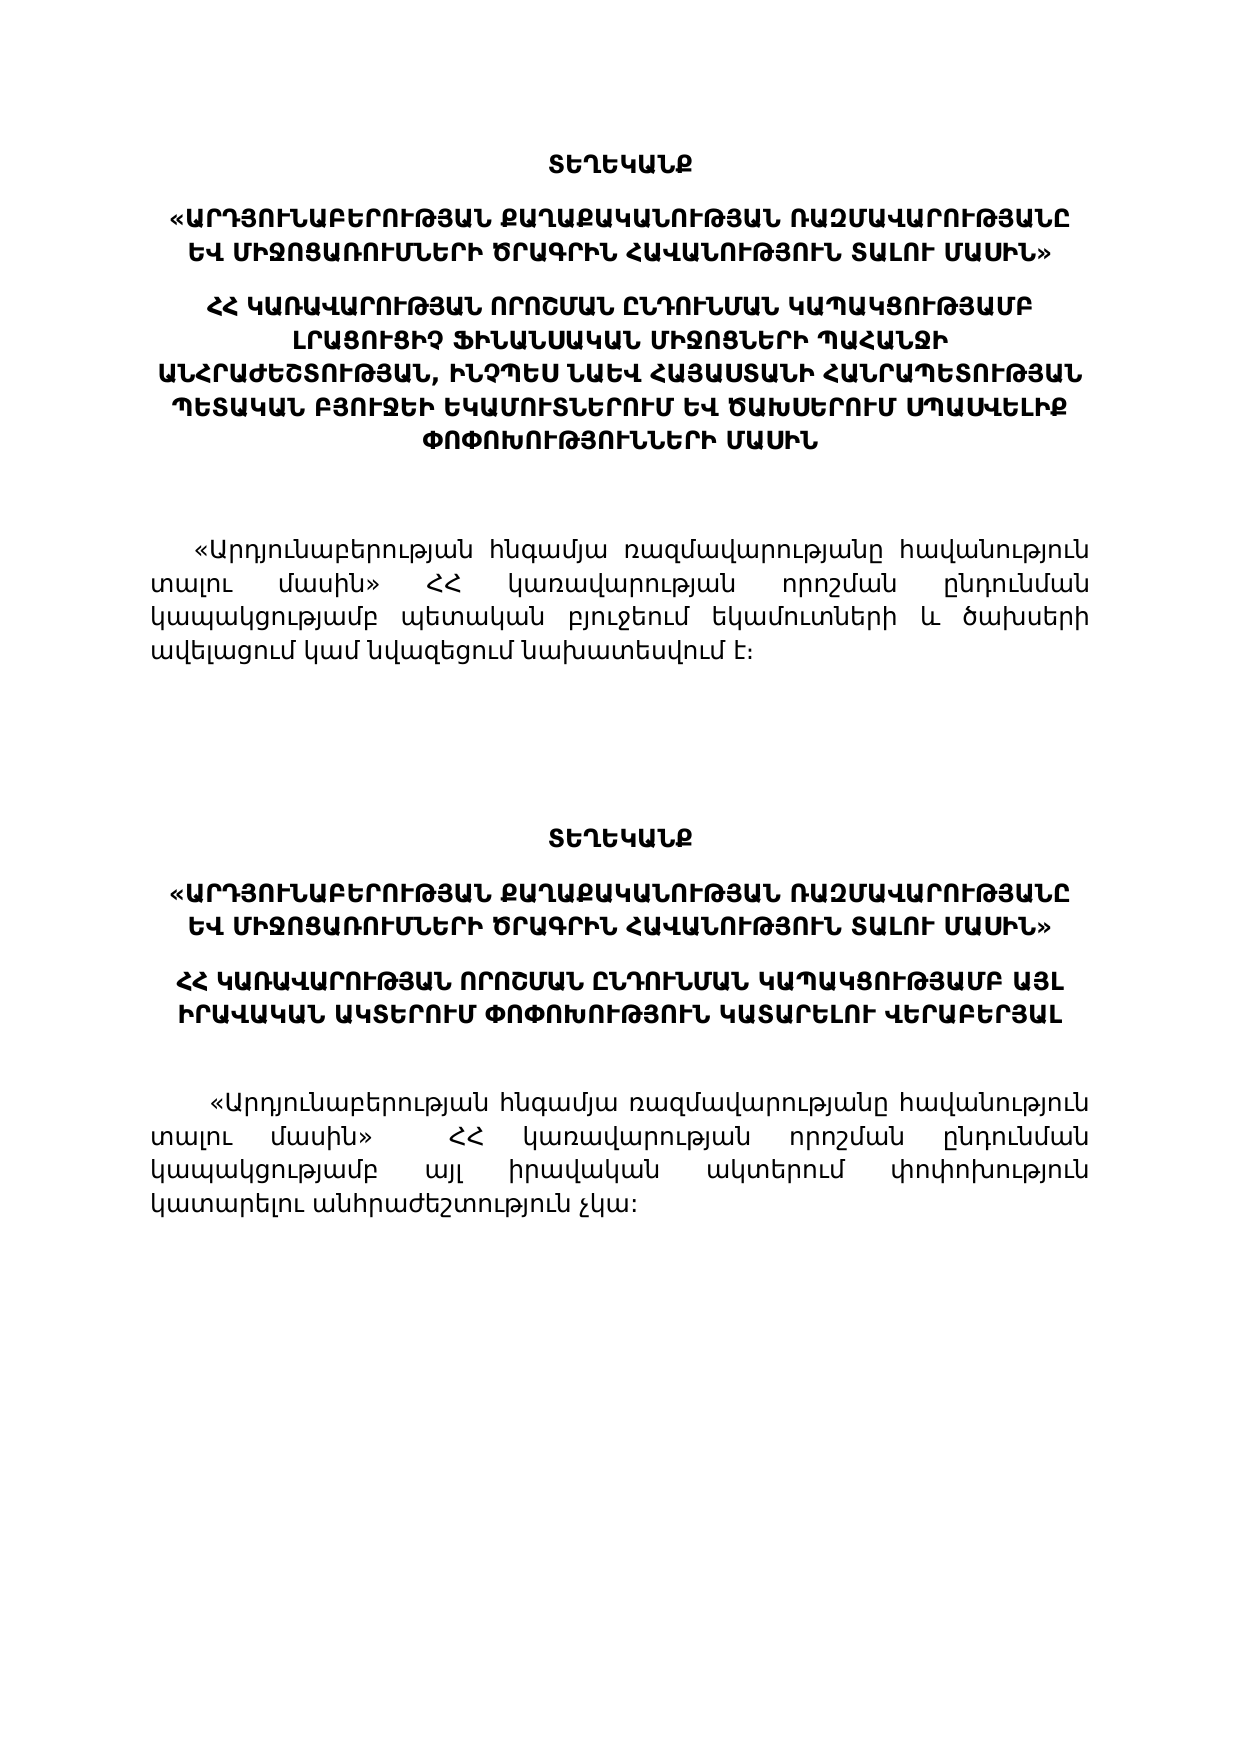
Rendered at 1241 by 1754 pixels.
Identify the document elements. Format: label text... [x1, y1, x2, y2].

text ՀՀ ԿԱՌԱՎԱՐՈՒԹՅԱՆ ՈՐՈՇՄԱՆ ԸՆԴՈՒՆՄԱՆ ԿԱՊԱԿՑՈՒԹՅԱՄԲ ԼՐԱՑՈՒՑԻՉ ՖԻՆԱՆՍԱԿԱՆ ՄԻՋՈՑՆԵՐԻ ՊԱՀԱՆՋԻ ԱՆՀՐԱԺԵՇՏՈՒԹՅԱՆ, ԻՆՉՊԵՍ ՆԱԵՎ ՀԱՅԱՍՏԱՆԻ ՀԱՆՐԱՊԵՏՈՒԹՅԱՆ ՊԵՏԱԿԱՆ ԲՅՈՒՋԵԻ ԵԿԱՄՈՒՏՆԵՐՈՒՄ ԵՎ ԾԱԽՍԵՐՈՒՄ ՍՊԱՍՎԵԼԻՔ ՓՈՓՈԽՈՒԹՅՈՒՆՆԵՐԻ ՄԱՍԻՆ [150, 292, 1090, 456]
text «Արդյունաբերության հնգամյա ռազմավարությանը հավանություն տալու մասին» ՀՀ կառավարության որոշման ընդունման կապակցությամբ պետական բյուջեում եկամուտների և ծախսերի ավելացում կամ նվազեցում նախատեսվում է։ [150, 535, 1090, 665]
text «ԱՐԴՅՈՒՆԱԲԵՐՈՒԹՅԱՆ ՔԱՂԱՔԱԿԱՆՈՒԹՅԱՆ ՌԱԶՄԱՎԱՐՈՒԹՅԱՆԸ ԵՎ ՄԻՋՈՑԱՌՈՒՄՆԵՐԻ ԾՐԱԳՐԻՆ ՀԱՎԱՆՈՒԹՅՈՒՆ ՏԱԼՈՒ ՄԱՍԻՆ» [150, 204, 1090, 267]
text ՀՀ ԿԱՌԱՎԱՐՈՒԹՅԱՆ ՈՐՈՇՄԱՆ ԸՆԴՈՒՆՄԱՆ ԿԱՊԱԿՑՈՒԹՅԱՄԲ ԱՅԼ ԻՐԱՎԱԿԱՆ ԱԿՏԵՐՈՒՄ ՓՈՓՈԽՈՒԹՅՈՒՆ ԿԱՏԱՐԵԼՈՒ ՎԵՐԱԲԵՐՅԱԼ [150, 967, 1090, 1029]
text ՏԵՂԵԿԱՆՔ [150, 150, 1090, 179]
text «ԱՐԴՅՈՒՆԱԲԵՐՈՒԹՅԱՆ ՔԱՂԱՔԱԿԱՆՈՒԹՅԱՆ ՌԱԶՄԱՎԱՐՈՒԹՅԱՆԸ ԵՎ ՄԻՋՈՑԱՌՈՒՄՆԵՐԻ ԾՐԱԳՐԻՆ ՀԱՎԱՆՈՒԹՅՈՒՆ ՏԱԼՈՒ ՄԱՍԻՆ» [150, 879, 1090, 941]
text «Արդյունաբերության հնգամյա ռազմավարությանը հավանություն տալու մասին» ՀՀ կառավարության որոշման ընդունման կապակցությամբ այլ իրավական ակտերում փոփոխություն կատարելու անհրաժեշտություն չկա: [150, 1088, 1090, 1218]
text ՏԵՂԵԿԱՆՔ [150, 824, 1090, 853]
